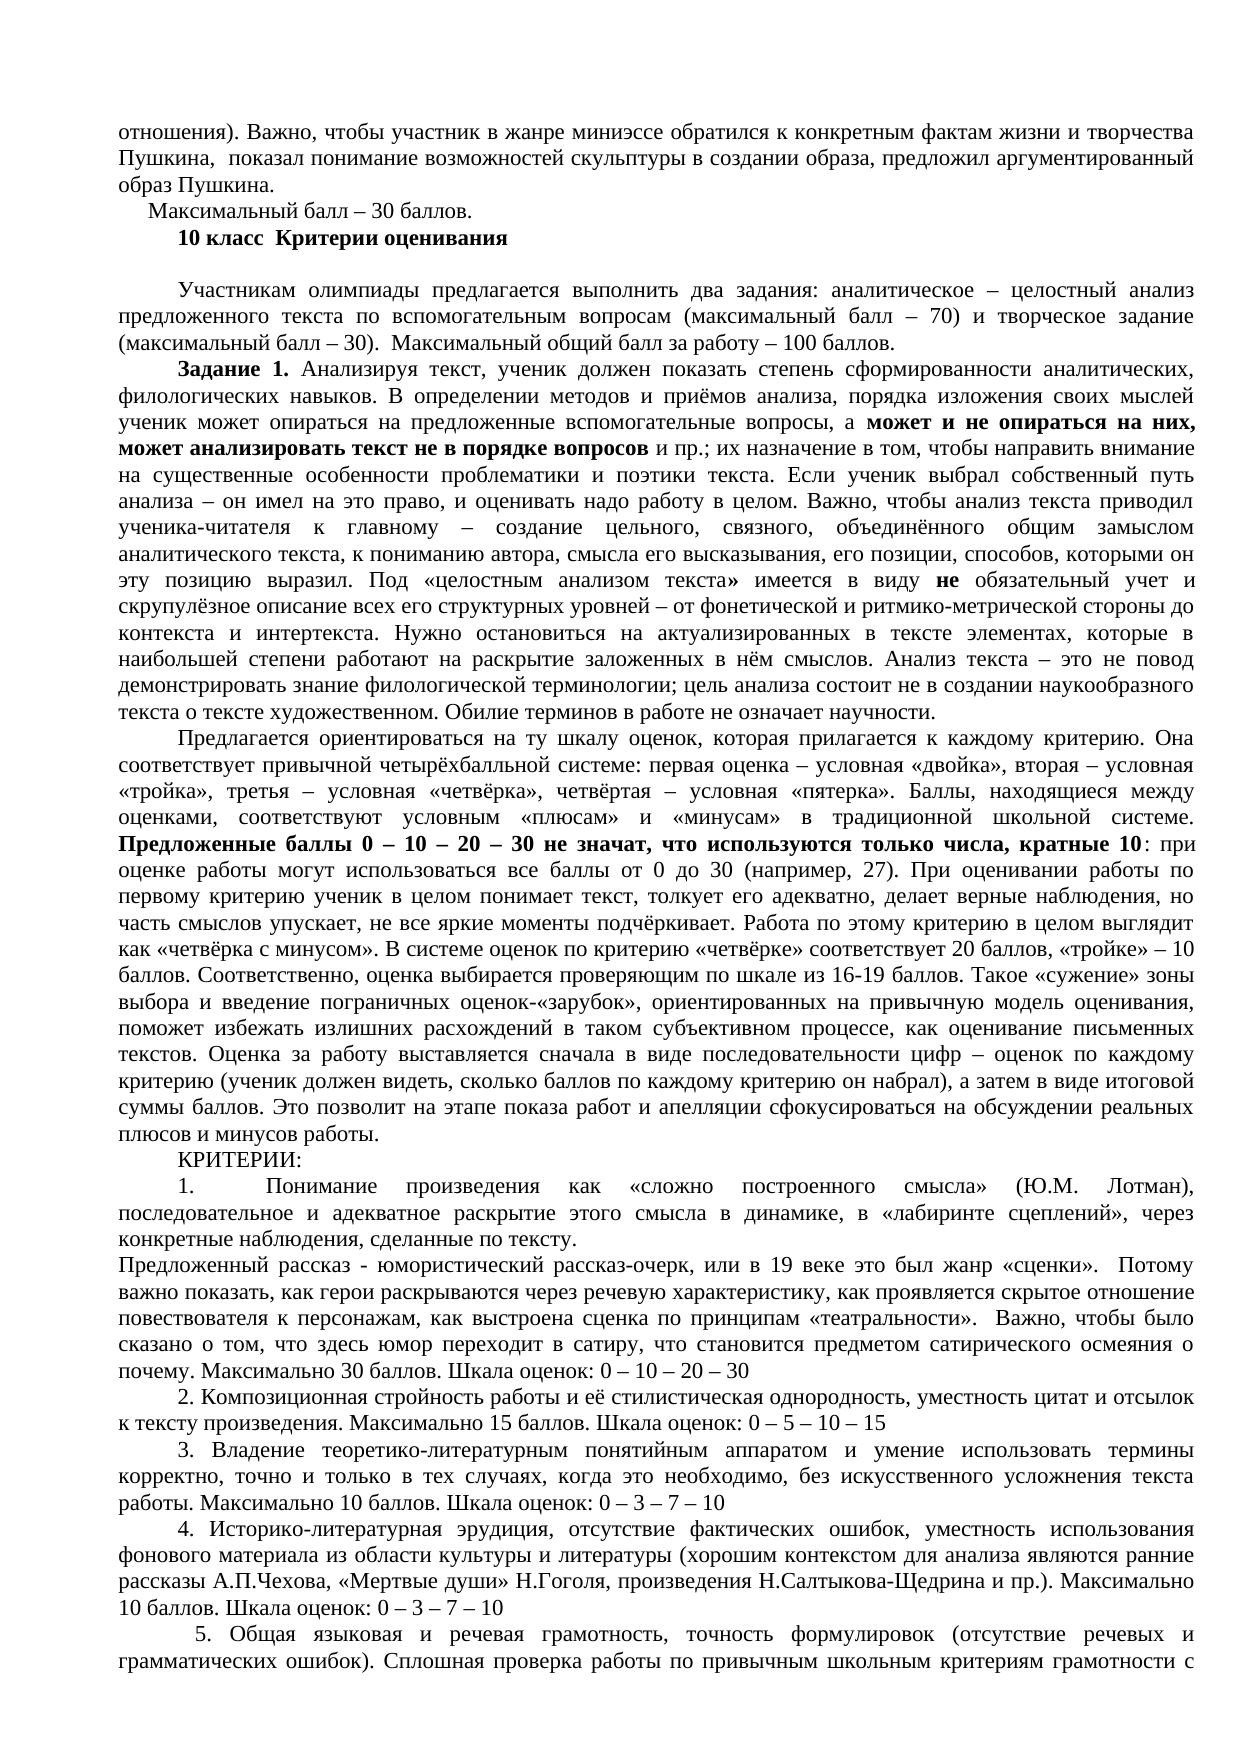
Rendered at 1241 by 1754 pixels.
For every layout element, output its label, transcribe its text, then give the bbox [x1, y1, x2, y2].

text 4. Историко-литературная эрудиция, отсутствие фактических ошибок, уместность использования фонового материала из области культуры и литературы (хорошим контекстом для анализа являются ранние рассказы А.П.Чехова, «Мертвые души» Н.Гоголя, произведения Н.Салтыкова-Щедрина и пр.). Максимально 10 баллов. Шкала оценок: 0 – 3 – 7 – 10 [118, 1515, 1196, 1620]
text 2. Композиционная стройность работы и её стилистическая однородность, уместность цитат и отсылок к тексту произведения. Максимально 15 баллов. Шкала оценок: 0 – 5 – 10 – 15 [118, 1383, 1196, 1436]
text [118, 1620, 1196, 1673]
text Предлагается ориентироваться на ту шкалу оценок, которая прилагается к каждому критерию. Она соответствует привычной четырёхбалльной системе: первая оценка – условная «двойка», вторая – условная «тройка», третья – условная «четвёрка», четвёртая – условная «пятерка». Баллы, находящиеся между оценками, соответствуют условным «плюсам» и «минусам» в традиционной школьной системе. Предложенные баллы 0 – 10 – 20 – 30 не значат, что используются только числа, кратные 10: при оценке работы могут использоваться все баллы от 0 до 30 (например, 27). При оценивании работы по первому критерию ученик в целом понимает текст, толкует его адекватно, делает верные наблюдения, но часть смыслов упускает, не все яркие моменты подчёркивает. Работа по этому критерию в целом выглядит как «четвёрка с минусом». В системе оценок по критерию «четвёрке» соответствует 20 баллов, «тройке» – 10 баллов. Соответственно, оценка выбирается проверяющим по шкале из 16-19 баллов. Такое «сужение» зоны выбора и введение пограничных оценок-«зарубок», ориентированных на привычную модель оценивания, поможет избежать излишних расхождений в таком субъективном процессе, как оценивание письменных текстов. Оценка за работу выставляется сначала в виде последовательности цифр – оценок по каждому критерию (ученик должен видеть, сколько баллов по каждому критерию он набрал), а затем в виде итоговой суммы баллов. Это позволит на этапе показа работ и апелляции сфокусироваться на обсуждении реальных плюсов и минусов работы. [118, 724, 1196, 1146]
text 3. Владение теоретико-литературным понятийным аппаратом и умение использовать термины корректно, точно и только в тех случаях, когда это необходимо, без искусственного усложнения текста работы. Максимально 10 баллов. Шкала оценок: 0 – 3 – 7 – 10 [118, 1436, 1196, 1515]
text Участникам олимпиады предлагается выполнить два задания: аналитическое – целостный анализ предложенного текста по вспомогательным вопросам (максимальный балл – 70) и творческое задание (максимальный балл – 30). Максимальный общий балл за работу – 100 баллов. [118, 276, 1196, 355]
subtitle 10 класс Критерии оценивания [118, 223, 1196, 250]
text Предложенный рассказ - юмористический рассказ-очерк, или в 19 веке это был жанр «сценки». Потому важно показать, как герои раскрываются через речевую характеристику, как проявляется скрытое отношение повествователя к персонажам, как выстроена сценка по принципам «театральности». Важно, чтобы было сказано о том, что здесь юмор переходит в сатиру, что становится предметом сатирического осмеяния о почему. Максимально 30 баллов. Шкала оценок: 0 – 10 – 20 – 30 [118, 1251, 1196, 1383]
text КРИТЕРИИ: [118, 1146, 1196, 1172]
text Задание 1. Анализируя текст, ученик должен показать степень сформированности аналитических, филологических навыков. В определении методов и приёмов анализа, порядка изложения своих мыслей ученик может опираться на предложенные вспомогательные вопросы, а может и не опираться на них, может анализировать текст не в порядке вопросов и пр.; их назначение в том, чтобы направить внимание на существенные особенности проблематики и поэтики текста. Если ученик выбрал собственный путь анализа – он имел на это право, и оценивать надо работу в целом. Важно, чтобы анализ текста приводил ученика-читателя к главному – создание цельного, связного, объединённого общим замыслом аналитического текста, к пониманию автора, смысла его высказывания, его позиции, способов, которыми он эту позицию выразил. Под «целостным анализом текста» имеется в виду не обязательный учет и скрупулёзное описание всех его структурных уровней – от фонетической и ритмико-метрической стороны до контекста и интертекста. Нужно остановиться на актуализированных в тексте элементах, которые в наибольшей степени работают на раскрытие заложенных в нём смыслов. Анализ текста – это не повод демонстрировать знание филологической терминологии; цель анализа состоит не в создании наукообразного текста о тексте художественном. Обилие терминов в работе не означает научности. [118, 355, 1196, 724]
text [118, 118, 1196, 197]
text Максимальный балл – 30 баллов. [118, 197, 1196, 223]
list Понимание произведения как «сложно построенного смысла» (Ю.М. Лотман), последовательное и адекватное раскрытие этого смысла в динамике, в «лабиринте сцеплений», через конкретные наблюдения, сделанные по тексту. [118, 1172, 1196, 1251]
